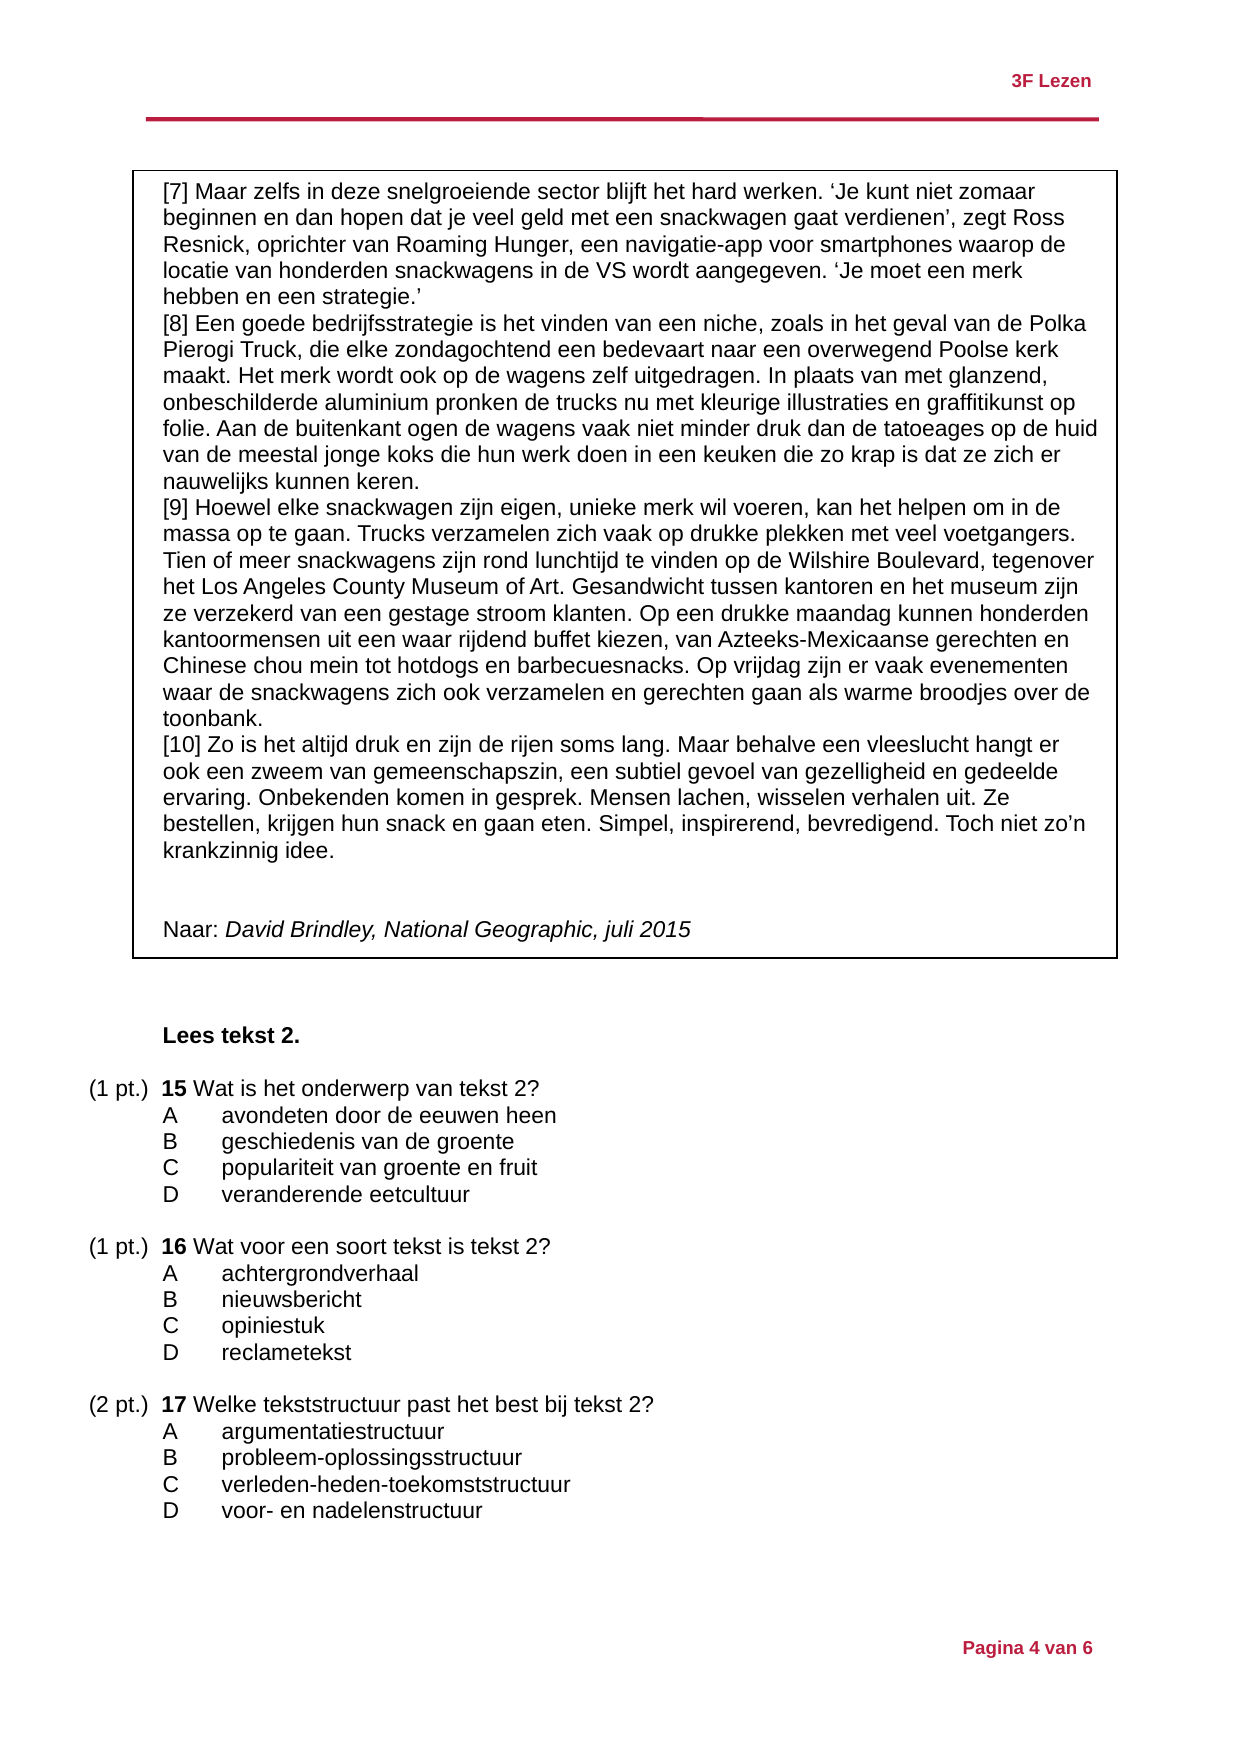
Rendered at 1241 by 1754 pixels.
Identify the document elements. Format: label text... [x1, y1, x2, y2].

text A achtergrondverhaal [162, 1260, 1093, 1286]
text C populariteit van groente en fruit [148, 1154, 1093, 1181]
text C opiniestuk [162, 1312, 1093, 1339]
text (1 pt.) 15 Wat is het onderwerp van tekst 2? [88, 1075, 1093, 1102]
text A argumentatiestructuur [162, 1418, 1093, 1444]
text B nieuwsbericht [162, 1286, 1093, 1312]
text B probleem-oplossingsstructuur [162, 1444, 1093, 1471]
text B geschiedenis van de groente [148, 1128, 1093, 1154]
text D reclametekst [162, 1339, 1093, 1365]
text A avondeten door de eeuwen heen [148, 1102, 1093, 1128]
text D veranderende eetcultuur [148, 1181, 1093, 1207]
text (1 pt.) 16 Wat voor een soort tekst is tekst 2? [88, 1233, 1093, 1260]
text D voor- en nadelenstructuur [162, 1497, 1093, 1523]
text (2 pt.) 17 Welke tekststructuur past het best bij tekst 2? [88, 1391, 1093, 1418]
text Lees tekst 2. [162, 1022, 1093, 1049]
text C verleden-heden-toekomststructuur [162, 1471, 1093, 1497]
